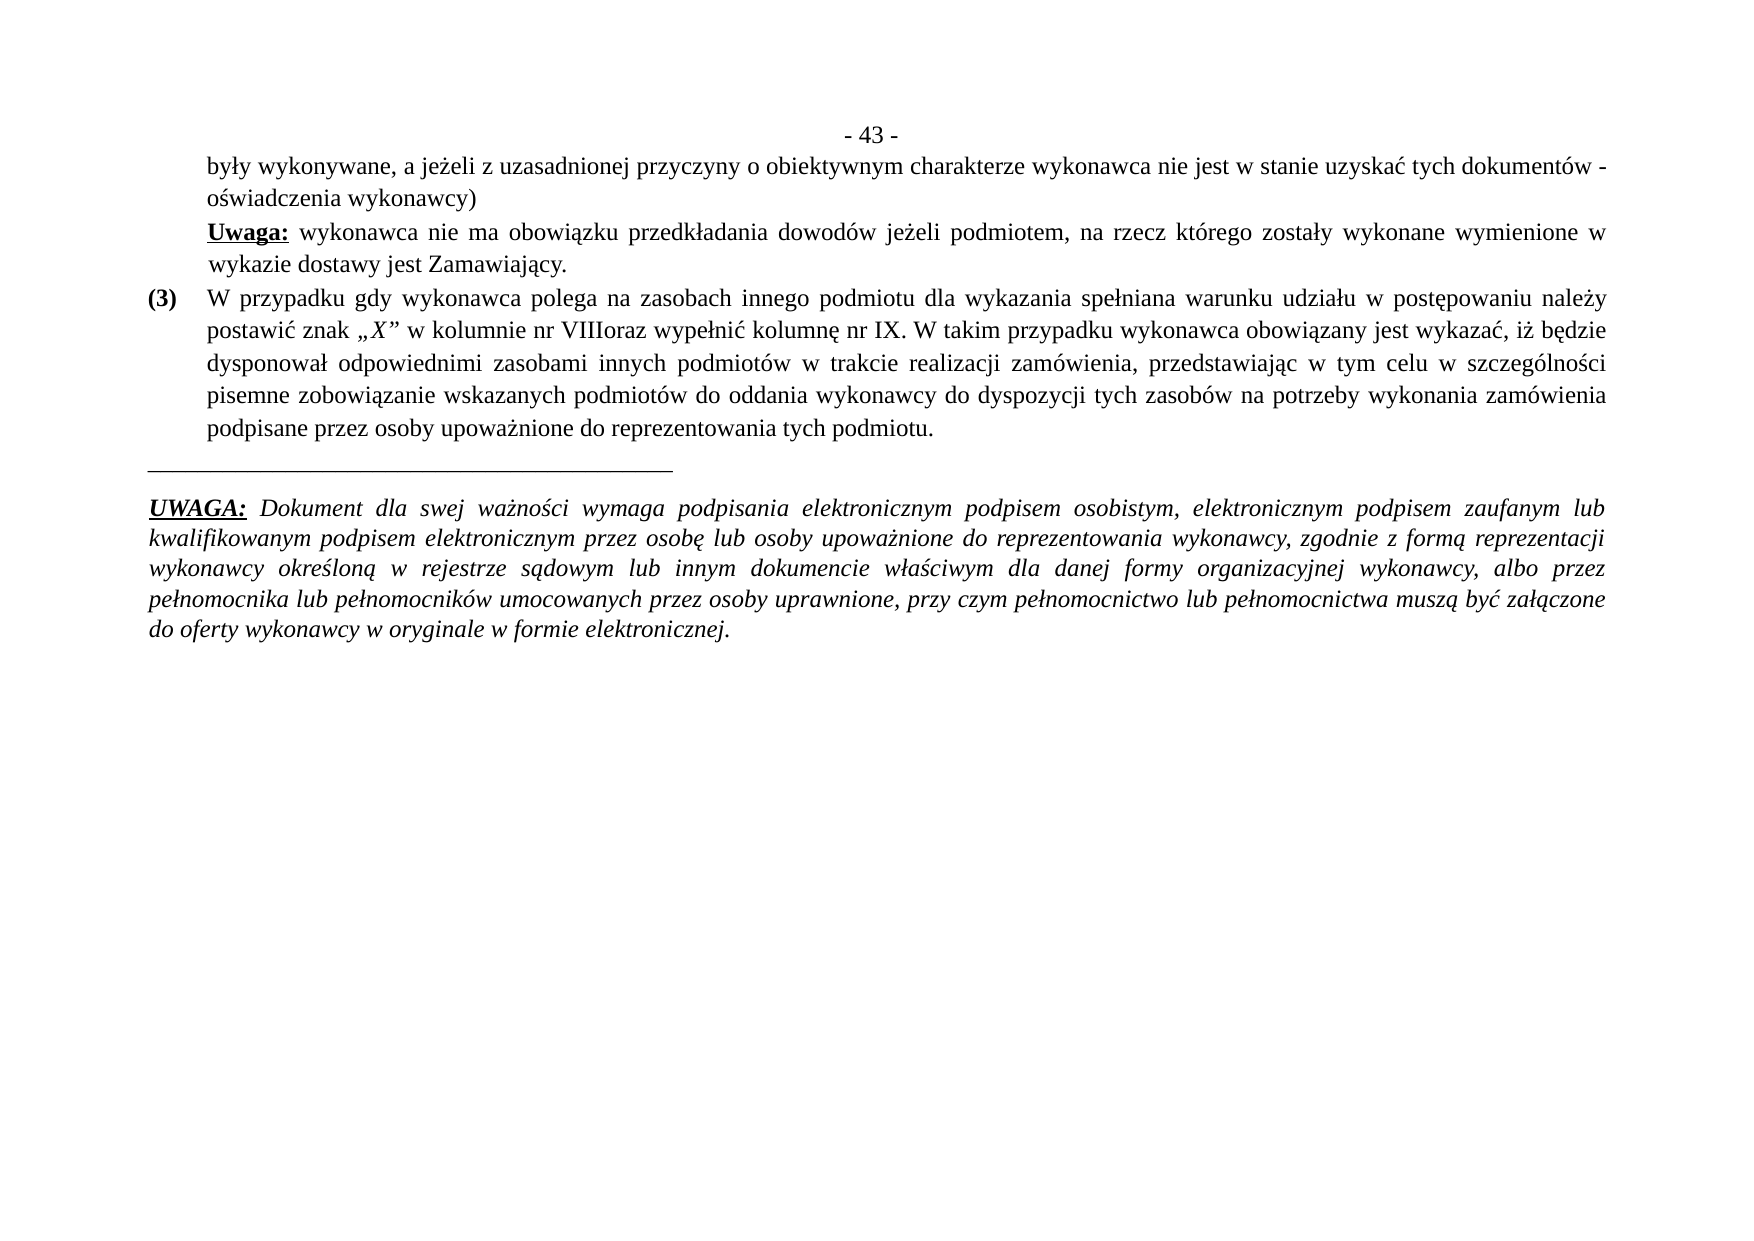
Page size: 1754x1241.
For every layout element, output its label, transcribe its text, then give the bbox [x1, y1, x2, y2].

text UWAGA: Dokument dla swej ważności wymaga podpisania elektronicznym podpisem osobistym, elektronicznym podpisem zaufanym lub kwalifikowanym podpisem elektronicznym przez osobę lub osoby upoważnione do reprezentowania wykonawcy, zgodnie z formą reprezentacji wykonawcy określoną w rejestrze sądowym lub innym dokumencie właściwym dla danej formy organizacyjnej wykonawcy, albo przez pełnomocnika lub pełnomocników umocowanych przez osoby uprawnione, przy czym pełnomocnictwo lub pełnomocnictwa muszą być załączone do oferty wykonawcy w oryginale w formie elektronicznej. [149, 493, 1609, 642]
list W przypadku gdy wykonawca polega na zasobach innego podmiotu dla wykazania spełniana warunku udziału w postępowaniu należy postawić znak „X” w kolumnie nr VIIIoraz wypełnić kolumnę nr IX. W takim przypadku wykonawca obowiązany jest wykazać, iż będzie dysponował odpowiednimi zasobami innych podmiotów w trakcie realizacji zamówienia, przedstawiając w tym celu w szczególności pisemne zobowiązanie wskazanych podmiotów do oddania wykonawcy do dyspozycji tych zasobów na potrzeby wykonania zamówienia podpisane przez osoby upoważnione do reprezentowania tych podmiotu. [148, 283, 1608, 441]
text Uwaga: wykonawca nie ma obowiązku przedkładania dowodów jeżeli podmiotem, na rzecz którego zostały wykonane wymienione w wykazie dostawy jest Zamawiający. [207, 217, 1608, 278]
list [148, 151, 1608, 212]
text __________________________________________ [148, 446, 1608, 475]
